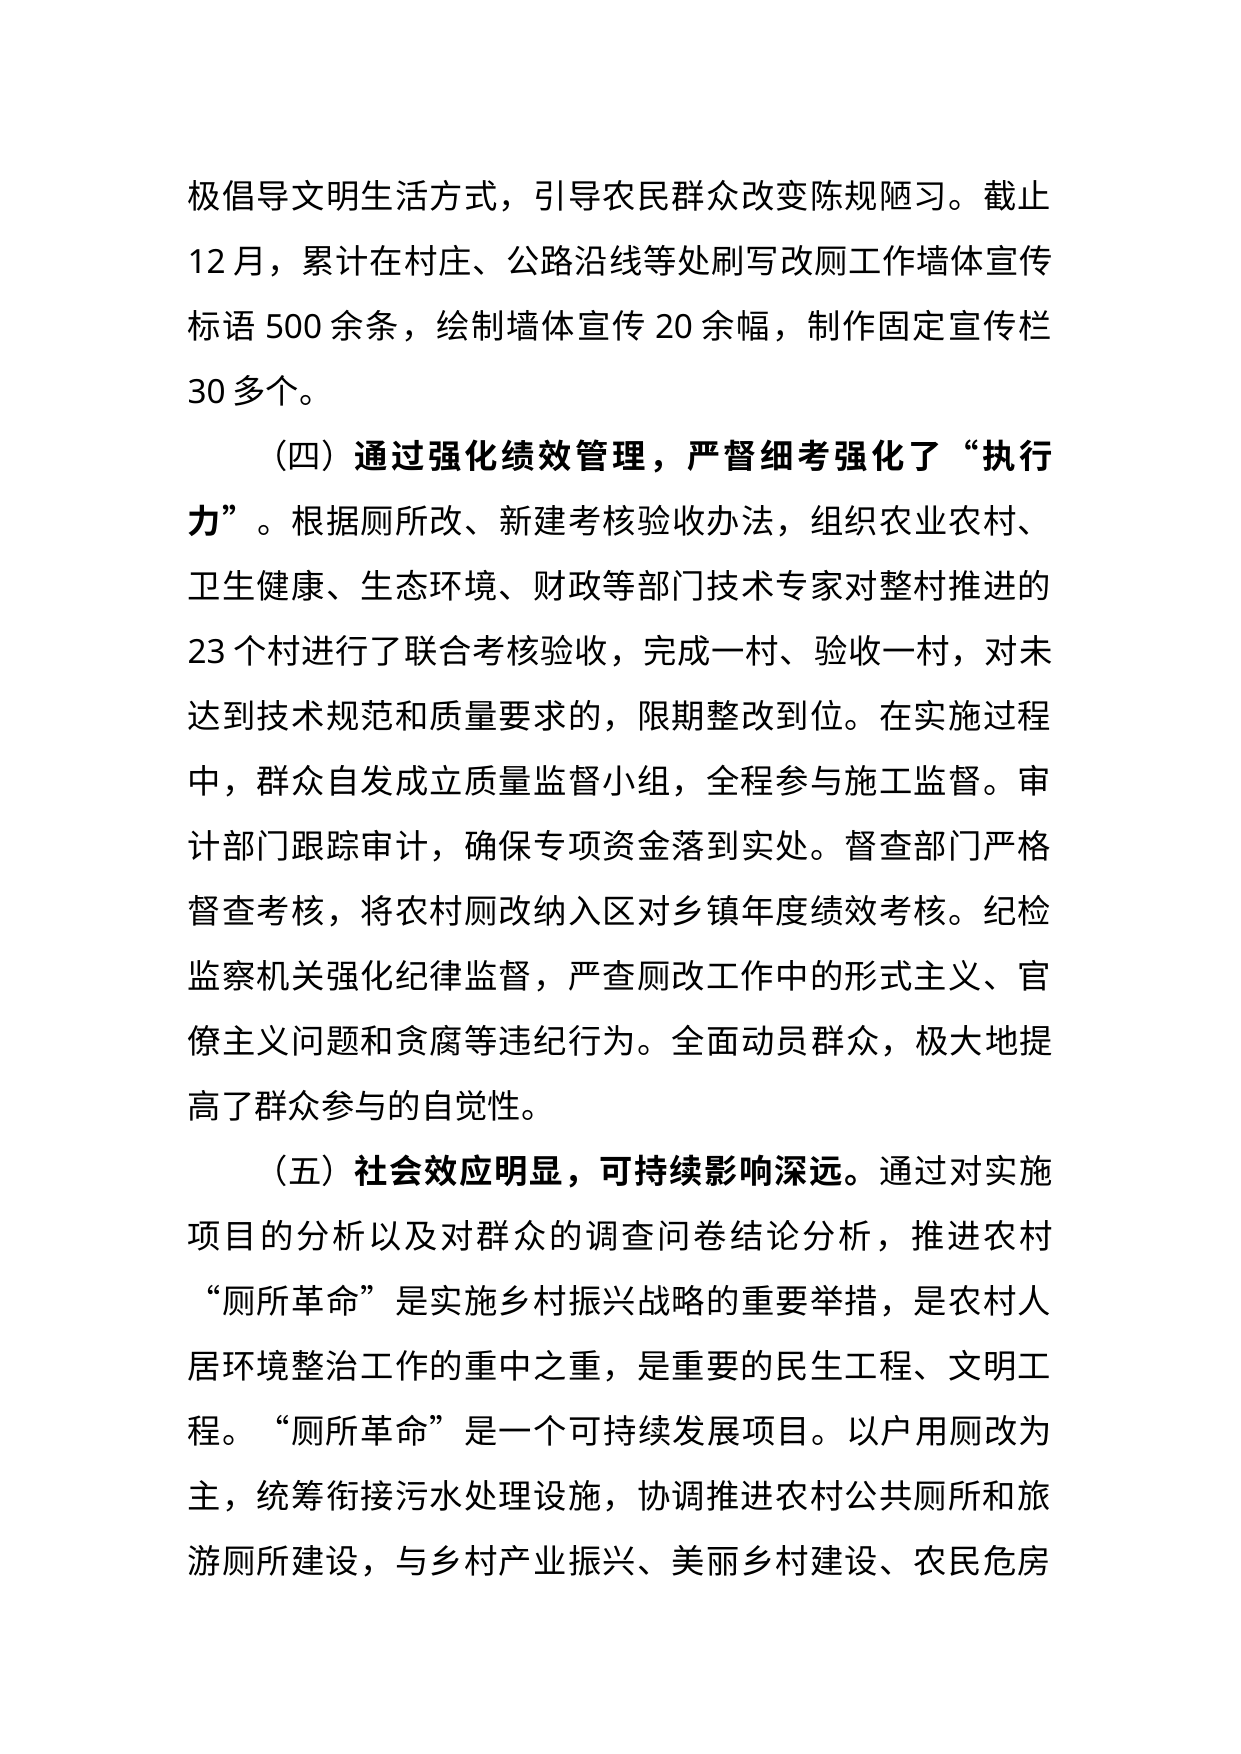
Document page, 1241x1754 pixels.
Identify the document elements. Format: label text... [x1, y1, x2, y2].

list 通过强化绩效管理，严督细考强化了“执行力”。根据厕所改、新建考核验收办法，组织农业农村、卫生健康、生态环境、财政等部门技术专家对整村推进的23个村进行了联合考核验收，完成一村、验收一村，对未达到技术规范和质量要求的，限期整改到位。在实施过程中，群众自发成立质量监督小组，全程参与施工监督。审计部门跟踪审计，确保专项资金落到实处。督查部门严格督查考核，将农村厕改纳入区对乡镇年度绩效考核。纪检监察机关强化纪律监督，严查厕改工作中的形式主义、官僚主义问题和贪腐等违纪行为。全面动员群众，极大地提高了群众参与的自觉性。 [187, 422, 1053, 1137]
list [187, 1137, 1053, 1592]
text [187, 162, 1053, 422]
